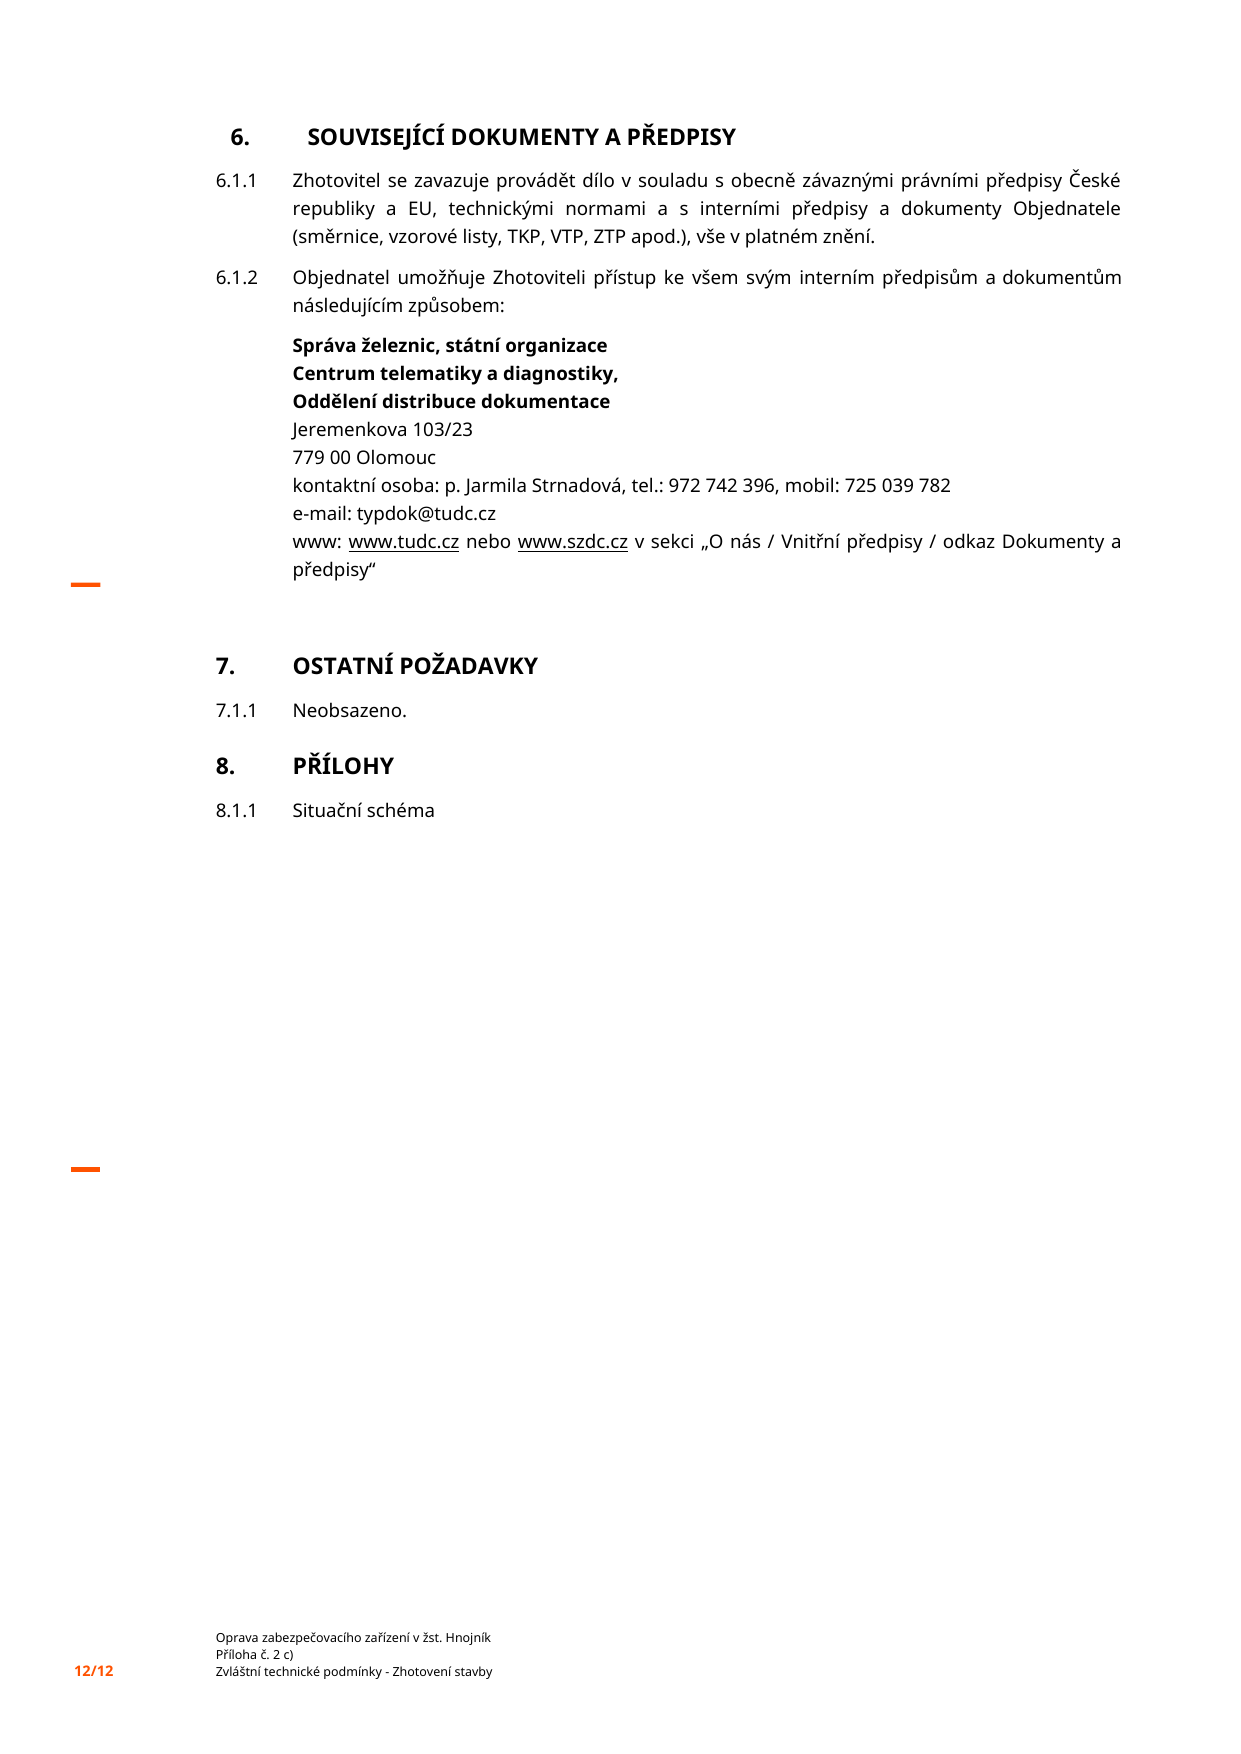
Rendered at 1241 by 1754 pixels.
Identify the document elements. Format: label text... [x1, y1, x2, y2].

text Situační schéma [216, 797, 1122, 823]
text www: www.tudc.cz nebo www.szdc.cz v sekci „O nás / Vnitřní předpisy / odkaz Dokumenty a předpisy“ [292, 529, 1122, 582]
text Ostatní požadavky [216, 650, 1122, 682]
text kontaktní osoba: p. Jarmila Strnadová, tel.: 972 742 396, mobil: 725 039 782 [292, 473, 1122, 498]
text 779 00 Olomouc [292, 445, 1122, 470]
text Správa železnic, státní organizace [292, 333, 1122, 358]
text SOUVISEJÍCÍ DOKUMENTY A PŘEDPISY [230, 121, 1122, 152]
text Centrum telematiky a diagnostiky, [292, 361, 1122, 386]
text Přílohy [216, 750, 1122, 781]
text Zhotovitel se zavazuje provádět dílo v souladu s obecně závaznými právními předpisy České republiky a EU, technickými normami a s interními předpisy a dokumenty Objednatele (směrnice, vzorové listy, TKP, VTP, ZTP apod.), vše v platném znění. [216, 167, 1122, 249]
text Oddělení distribuce dokumentace [292, 389, 1122, 414]
text e-mail: typdok@tudc.cz [292, 501, 1122, 526]
text Jeremenkova 103/23 [292, 417, 1122, 442]
text Objednatel umožňuje Zhotoviteli přístup ke všem svým interním předpisům a dokumentům následujícím způsobem: [216, 264, 1122, 318]
text Neobsazeno. [216, 697, 1122, 723]
